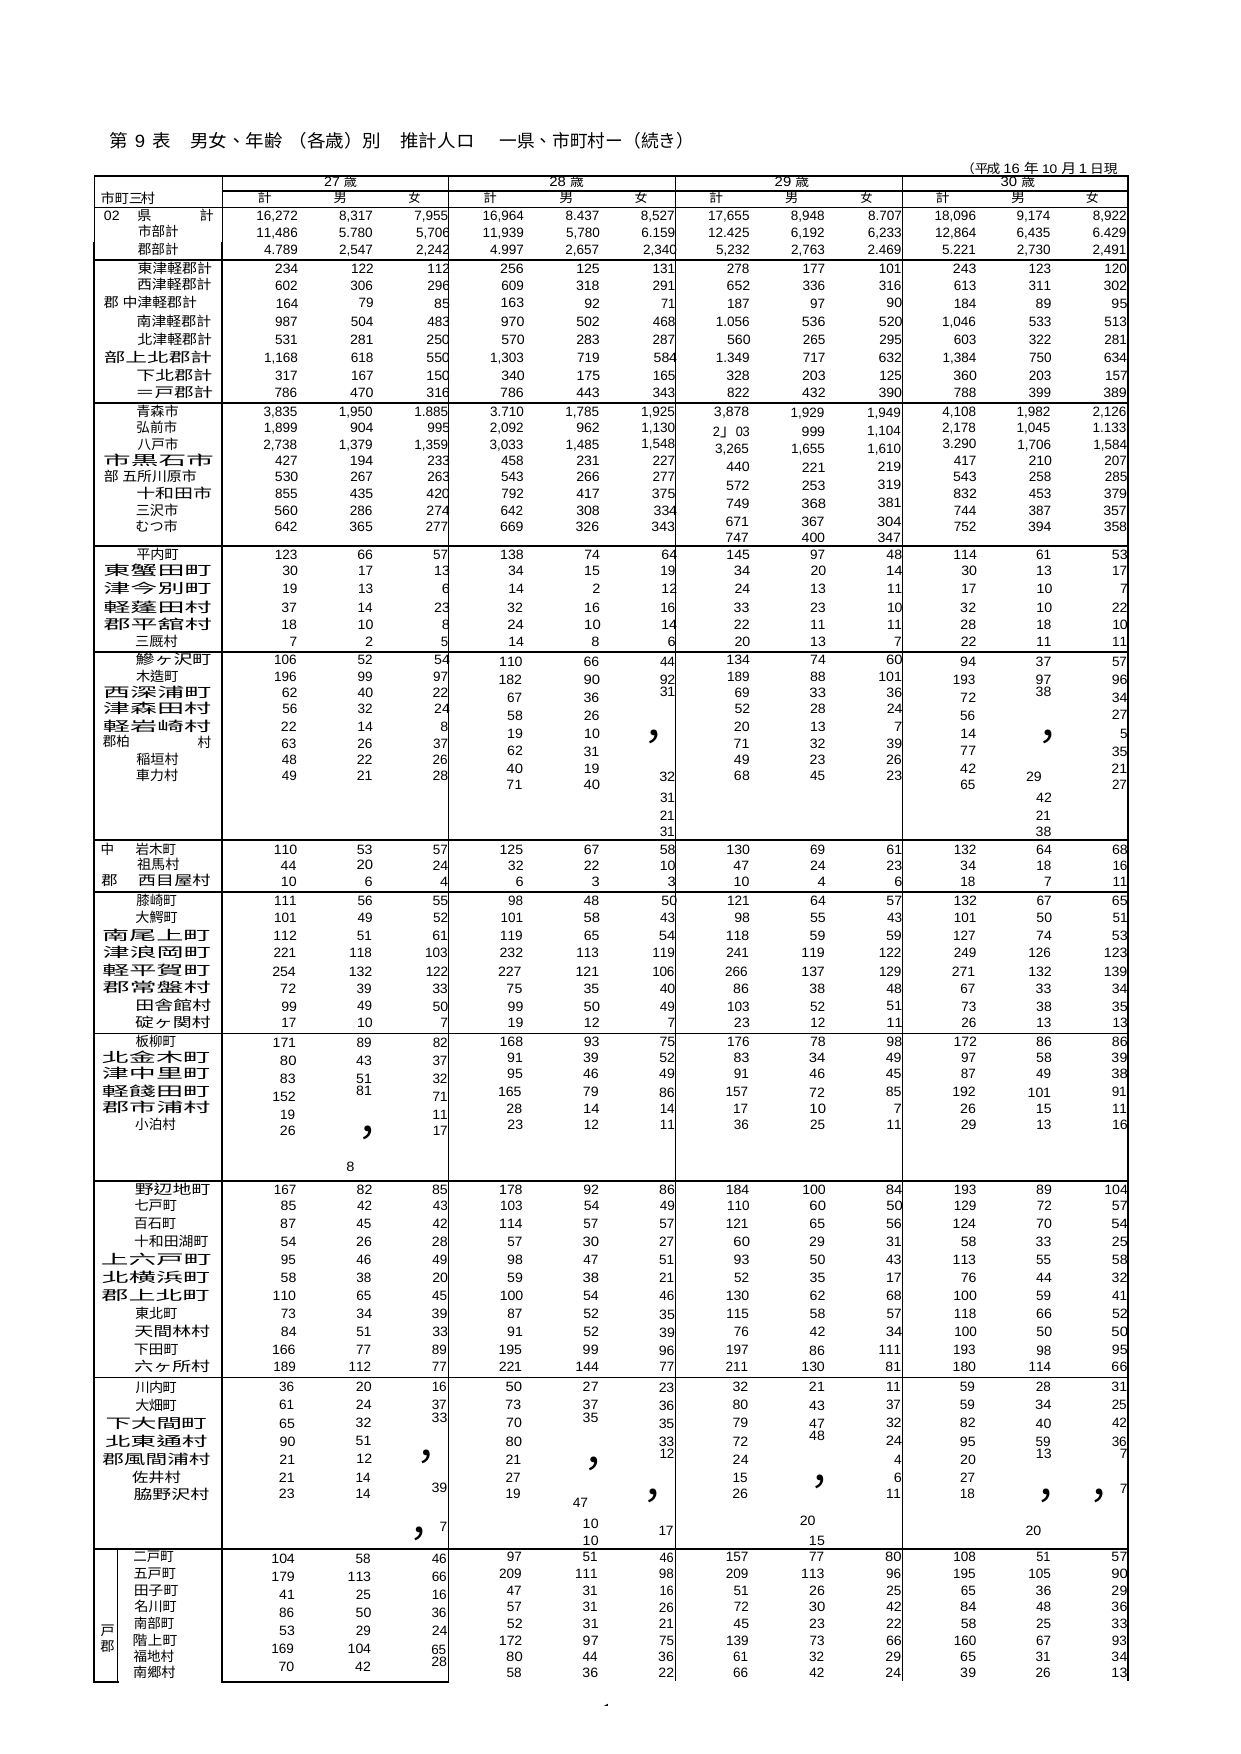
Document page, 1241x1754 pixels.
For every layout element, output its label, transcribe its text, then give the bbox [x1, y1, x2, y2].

table_cell 177 [767, 261, 843, 277]
table_cell 45 [390, 1287, 448, 1306]
table_cell 59 [449, 1270, 541, 1287]
table_cell 120 [1069, 261, 1127, 277]
table_cell 113 [767, 1565, 843, 1582]
table_cell 125 [541, 261, 617, 277]
table_cell 57 [617, 1216, 675, 1234]
table_cell 南津軽郡計 [95, 313, 221, 331]
table_cell 1,949 1,104 1,610 219 319 381 304 347 [843, 404, 902, 545]
table_cell 19 [223, 581, 315, 598]
table_cell 35 [617, 1306, 675, 1324]
table_cell 2,730 [994, 242, 1069, 259]
table_cell 317 [223, 367, 315, 385]
table_cell 戸郡 [95, 1550, 117, 1681]
table_cell 432 [767, 385, 843, 402]
table_cell 85 [390, 1182, 448, 1198]
table_cell 2,178 [903, 420, 994, 436]
table_cell 57 [390, 547, 448, 563]
table_cell 296 [390, 277, 448, 295]
table_cell 川内町大畑町 下大間町北東通村郡風間浦村佐井村 脇野沢村 [95, 1378, 221, 1548]
table_cell 29 [767, 1234, 843, 1252]
table_cell 11 37 32 24 4 6 11 [843, 1378, 902, 1548]
table_cell 358 [1069, 519, 1127, 545]
table_cell 157 [1069, 367, 1127, 385]
table_cell 22 [843, 1615, 902, 1632]
table_cell 74 [767, 653, 843, 668]
table_cell 35 [767, 1270, 843, 1287]
table_cell 24 4 [767, 858, 843, 891]
table_cell 295 [843, 331, 902, 349]
table_cell 51 [843, 998, 902, 1016]
table_cell 58 [994, 1050, 1069, 1066]
table_cell 天間林村 [95, 1324, 221, 1342]
table_cell 328 [676, 367, 767, 385]
table_cell 97 [449, 1550, 541, 1565]
table_cell 39 [390, 1306, 448, 1324]
table_cell 286 [315, 502, 390, 518]
table_cell 58 [903, 1615, 994, 1632]
table_cell 43 [843, 909, 902, 927]
table_cell 1,379 [315, 436, 390, 452]
table_cell 89 43 51 81 ，8 [315, 1034, 390, 1180]
table_cell 53 [1069, 547, 1127, 563]
table_cell 36 [676, 1117, 767, 1180]
table_cell 44 92 31 ，32 31 21 31 [617, 653, 675, 839]
table_cell 36 [541, 1665, 617, 1681]
table_cell 38 [541, 1270, 617, 1287]
table_cell 11 [843, 581, 902, 598]
table_cell 50 [390, 998, 448, 1016]
table_cell 11 [994, 634, 1069, 651]
table_cell 男 [315, 192, 390, 206]
table_cell 249 [903, 945, 994, 962]
table_cell 14 26 [315, 717, 390, 752]
table_cell 49 [617, 998, 675, 1016]
table_cell 32 24 [449, 598, 541, 634]
table_cell 33 [767, 685, 843, 701]
table_cell 福地村 [118, 1648, 221, 1665]
table_cell 86 [767, 1342, 843, 1360]
table_cell 77 [390, 1360, 448, 1376]
table_cell 8 [541, 634, 617, 651]
table_cell 68 [676, 768, 767, 839]
table_cell 417 [903, 453, 994, 469]
table_cell 16,964 [449, 208, 541, 224]
table_cell 105 [994, 1565, 1069, 1582]
table_cell 軽餞田町 郡市浦村 [95, 1082, 221, 1117]
table_cell 36 [1069, 1599, 1127, 1615]
table_cell 1,706 [994, 436, 1069, 452]
table_cell 203 [767, 367, 843, 385]
table_cell 3,835 [223, 404, 315, 420]
table_cell 16 [1069, 1117, 1127, 1180]
table_cell 39 [903, 1665, 994, 1681]
table_cell 40 [315, 685, 390, 701]
table_cell 74 [994, 928, 1069, 945]
table_cell 4,108 [903, 404, 994, 420]
table_cell 上六戸町 [95, 1252, 221, 1270]
table_cell 45 [843, 1066, 902, 1082]
table_cell 56 [843, 1216, 902, 1234]
table_cell 175 [541, 367, 617, 385]
table_cell 69 [767, 841, 843, 858]
table_cell 316 [843, 277, 902, 295]
table_cell 118 [903, 1306, 994, 1324]
table_cell 58 [449, 1665, 541, 1681]
table_cell 32 [767, 1648, 843, 1665]
table_cell 417 [541, 485, 617, 502]
table_cell 38 [1069, 1066, 1127, 1082]
table_cell 123 [1069, 945, 1127, 962]
table_cell 80 [843, 1550, 902, 1565]
table_cell 66 [843, 1632, 902, 1648]
table_cell 129 [903, 1198, 994, 1216]
table_cell 中 岩木町 [95, 841, 221, 858]
table_cell 172 [449, 1632, 541, 1648]
table_cell 101 [903, 909, 994, 927]
table_cell 小泊村 [95, 1117, 221, 1180]
table_cell 57 [541, 1216, 617, 1234]
table_cell 52 [617, 1050, 675, 1066]
table_cell 65 [315, 1287, 390, 1306]
table_cell 277 [617, 469, 675, 485]
table_cell 1,899 [223, 420, 315, 436]
table_cell 124 [903, 1216, 994, 1234]
table_cell 31 [541, 1582, 617, 1599]
table_cell 203 [994, 367, 1069, 385]
table_cell 6 [617, 634, 675, 651]
table_cell 30 [541, 1234, 617, 1252]
table_cell 274 [390, 502, 448, 518]
table_cell 7 39 [843, 717, 902, 752]
table_cell 80 [449, 1648, 541, 1665]
table_cell 南郷村 [118, 1665, 221, 1681]
table_cell 194 [315, 453, 390, 469]
table_cell 167 [223, 1182, 315, 1198]
table_cell 津森田村 [95, 701, 221, 717]
table_cell 57 [843, 1306, 902, 1324]
table_cell 85 7 [843, 1082, 902, 1117]
table_cell 86 14 [617, 1082, 675, 1117]
table_cell 16,272 [223, 208, 315, 224]
table_cell 34 [315, 1306, 390, 1324]
table_cell 110 [223, 841, 315, 858]
table_cell 443 [541, 385, 617, 402]
table_cell 227 75 [449, 962, 541, 998]
table_cell 95 [1069, 295, 1127, 313]
table_cell 7,955 [390, 208, 448, 224]
table_cell 340 [449, 367, 541, 385]
table_cell 二戸町 [118, 1550, 221, 1565]
table_cell 59 59 82 95 20 27 18 [903, 1378, 994, 1548]
table_cell 30 [903, 563, 994, 581]
table_cell 軽蓬田村郡平舘村 [95, 598, 221, 634]
table_cell ＝戸郡計 [95, 385, 221, 402]
table_cell 390 [843, 385, 902, 402]
table_cell 58 [223, 1270, 315, 1287]
table_cell 女 [1069, 192, 1127, 206]
table_cell 60 [843, 653, 902, 668]
table_cell 254 72 [223, 962, 315, 998]
table_cell 76 [903, 1270, 994, 1287]
table_cell 609 [449, 277, 541, 295]
table_cell 49 [843, 1050, 902, 1066]
table_cell 57 [1069, 1198, 1127, 1216]
table_cell 962 [541, 420, 617, 436]
table_cell 132 33 [994, 962, 1069, 998]
table_cell 543 [449, 469, 541, 485]
table_cell 女 [390, 192, 448, 206]
table_header 28 歳 [449, 177, 675, 190]
table_cell 44 [541, 1648, 617, 1665]
table_cell 17 [1069, 563, 1127, 581]
table_cell 52 [390, 909, 448, 927]
table_cell 51 [315, 1324, 390, 1342]
table_cell 106 40 [617, 962, 675, 998]
table_cell 50 [843, 1198, 902, 1216]
table_cell 七戸町 [95, 1198, 221, 1216]
table_cell 104 [1069, 1182, 1127, 1198]
table_cell 53 [1069, 928, 1127, 945]
table_cell 52 [449, 1615, 541, 1632]
table_cell 14 [449, 581, 541, 598]
table_cell 334 [617, 502, 675, 518]
table_cell 郡部計 [95, 242, 221, 259]
table_cell 165 28 [449, 1082, 541, 1117]
table_cell 642 [223, 519, 315, 545]
table_cell 47 10 [676, 858, 767, 891]
table_cell 93 [1069, 1632, 1127, 1648]
table_cell 59 [843, 928, 902, 945]
table_cell 大鰐町 [95, 909, 221, 927]
table_cell 50 [617, 893, 675, 909]
table_cell 28 [390, 768, 448, 839]
table_cell 584 [617, 349, 675, 367]
table_cell 23 36 35 33 12 ，17 [617, 1378, 675, 1548]
table_cell 995 [390, 420, 448, 436]
table_cell 111 [223, 893, 315, 909]
table_cell 7 [843, 634, 902, 651]
table_cell 16 37 33 ，39 ，7 [390, 1378, 448, 1548]
table_cell 56 [223, 701, 315, 717]
table_cell 150 [390, 367, 448, 385]
table_cell 02 県 計 [95, 208, 222, 224]
table_cell 木造町 [95, 668, 221, 685]
table_cell 8 37 [390, 717, 448, 752]
table_cell 211 [676, 1360, 767, 1376]
table_cell 44 10 [223, 858, 315, 891]
table_cell 271 67 [903, 962, 994, 998]
table_cell 36 61 65 90 21 21 23 [223, 1378, 315, 1548]
table_header 27 歳 [223, 177, 448, 190]
table_cell 15 [541, 563, 617, 581]
table_cell 101 [843, 261, 902, 277]
table_cell 58 113 25 50 29 104 42 39 10 [315, 1550, 390, 1681]
table_cell 49 [676, 752, 767, 768]
table_cell 52 [767, 998, 843, 1016]
table_cell 316 [390, 385, 448, 402]
table_cell 311 [994, 277, 1069, 295]
table_cell 下田町 [95, 1342, 221, 1360]
table_cell 27 [617, 1234, 675, 1252]
table_cell 970 [449, 313, 541, 331]
table_cell 11 [1069, 634, 1127, 651]
table_cell 49 [315, 909, 390, 927]
table_cell 73 [223, 1306, 315, 1324]
table_cell 32 6 [449, 858, 541, 891]
table_cell 1,130 [617, 420, 675, 436]
table_cell 45 [315, 1216, 390, 1234]
table_cell 96 [843, 1565, 902, 1582]
table_cell 92 [541, 1182, 617, 1198]
table_cell 51 [315, 928, 390, 945]
table_cell 263 [390, 469, 448, 485]
table_cell 21 [617, 1615, 675, 1632]
table_cell 560 [223, 502, 315, 518]
table_cell 75 [617, 1034, 675, 1050]
table_cell 6,192 [767, 224, 843, 242]
table_cell 987 [223, 313, 315, 331]
table_cell 468 [617, 313, 675, 331]
table_cell 111 [541, 1565, 617, 1582]
table_cell 12.425 [676, 224, 767, 242]
table_cell 7 [223, 634, 315, 651]
table_cell 103 [390, 945, 448, 962]
table_cell 17 [223, 1016, 315, 1032]
table_cell 389 [1069, 385, 1127, 402]
table_cell 164 [223, 295, 315, 313]
table_cell 5.221 [903, 242, 994, 259]
table_cell 138 [449, 547, 541, 563]
table_cell 54 [541, 1287, 617, 1306]
table_cell 97 [541, 1632, 617, 1648]
table_cell 津浪岡町 [95, 945, 221, 962]
table_cell 106 [223, 653, 315, 668]
table_cell 43 [843, 1252, 902, 1270]
table_cell 24 [676, 581, 767, 598]
table_cell 1,548 [617, 436, 675, 452]
table_cell 49 [223, 768, 315, 839]
table_cell 95 [449, 1066, 541, 1082]
table_cell 35 [1069, 998, 1127, 1016]
table_cell 49 [390, 1252, 448, 1270]
table_header 30 歳 [903, 177, 1127, 190]
table_cell 39 [541, 1050, 617, 1066]
table_cell 57 [449, 1234, 541, 1252]
table_cell 1.056 [676, 313, 767, 331]
table_cell 121 [676, 1216, 767, 1234]
table_cell 82 37 32 71 11 17 [390, 1034, 448, 1180]
table_cell 22 10 [1069, 598, 1127, 634]
table_cell 北津軽郡計 [95, 331, 221, 349]
table_cell 1,384 [903, 349, 994, 367]
table_cell 256 [449, 261, 541, 277]
table_cell 67 [541, 841, 617, 858]
table_cell 54 [541, 1198, 617, 1216]
table_cell 786 [223, 385, 315, 402]
table_cell 89 [390, 1342, 448, 1360]
table_cell 1.885 [390, 404, 448, 420]
table_cell 野辺地町 [95, 1182, 221, 1198]
table_cell 12 [541, 1117, 617, 1180]
table_cell 822 [676, 385, 767, 402]
table_cell 17,655 [676, 208, 767, 224]
table_cell 855 [223, 485, 315, 502]
table_cell 六ヶ所村 [95, 1360, 221, 1376]
table_cell 31 [843, 1234, 902, 1252]
table_cell 111 [843, 1342, 902, 1360]
table_cell 187 [676, 295, 767, 313]
table_cell 58 [1069, 1252, 1127, 1270]
table_cell 34 [843, 1324, 902, 1342]
table_cell 27 37 35 ，47 10 10 [541, 1378, 617, 1548]
table_cell 2,126 [1069, 404, 1127, 420]
table_cell 39 [1069, 1050, 1127, 1066]
table_cell 58 [541, 909, 617, 927]
table_cell 61 [676, 1648, 767, 1665]
table_cell 47 [541, 1252, 617, 1270]
table_cell 533 [994, 313, 1069, 331]
table_cell 86 [617, 1182, 675, 1198]
table_cell 502 [541, 313, 617, 331]
table_cell 57 96 34 27 5 35 21 27 [1069, 653, 1127, 839]
table_cell 130 [676, 1287, 767, 1306]
table_cell 71 [617, 295, 675, 313]
table_cell 65 [767, 1216, 843, 1234]
table_cell 20 6 [315, 858, 390, 891]
table_cell 29 [843, 1648, 902, 1665]
table_cell 計 [903, 192, 994, 206]
table_cell 618 [315, 349, 390, 367]
table_cell 550 [390, 349, 448, 367]
table_cell 板柳町 [95, 1034, 221, 1050]
table_cell 193 [903, 1182, 994, 1198]
table_cell 1,485 [541, 436, 617, 452]
table_cell 101 [223, 909, 315, 927]
table_cell 99 [223, 998, 315, 1016]
table_cell 122 33 [390, 962, 448, 998]
table_cell 98 [449, 1252, 541, 1270]
table_cell 100 [903, 1324, 994, 1342]
table_cell 市黒石市 [95, 453, 221, 469]
table_cell 513 [1069, 313, 1127, 331]
table_cell 祖馬村 郡 西目屋村 [95, 858, 221, 891]
table_cell 97 [390, 668, 448, 685]
table_cell 42 [315, 1198, 390, 1216]
table_cell 25 [1069, 1234, 1127, 1252]
table_cell 543 [903, 469, 994, 485]
table_cell 306 [315, 277, 390, 295]
table_cell 青森市 [95, 404, 221, 420]
table_cell 100 [767, 1182, 843, 1198]
table_cell 三沢市 [95, 502, 221, 518]
table_cell 9,174 [994, 208, 1069, 224]
table_cell 67 [994, 1632, 1069, 1648]
table_cell 165 [617, 367, 675, 385]
table_cell 4.997 [449, 242, 541, 259]
table_cell 38 [994, 998, 1069, 1016]
table_cell 28 [390, 1234, 448, 1252]
table_cell 267 [315, 469, 390, 485]
table_cell 129 48 [843, 962, 902, 998]
table_cell 100 [449, 1287, 541, 1306]
table_cell 1,925 [617, 404, 675, 420]
table_cell 285 [1069, 469, 1127, 485]
table_cell 89 [994, 295, 1069, 313]
table_cell 膝崎町 [95, 893, 221, 909]
table_cell 8,948 [767, 208, 843, 224]
table_cell 55 [994, 1252, 1069, 1270]
table_cell 64 [767, 893, 843, 909]
table_cell 34 [449, 563, 541, 581]
table_cell 2,763 [767, 242, 843, 259]
table_cell 10 [315, 1016, 390, 1032]
table_cell 98 [843, 1034, 902, 1050]
table_cell 118 [315, 945, 390, 962]
table_cell 112 [315, 1360, 390, 1376]
table_cell 91 11 [1069, 1082, 1127, 1117]
table_cell 24 [843, 701, 902, 717]
table_cell 東蟹田町 [95, 563, 221, 581]
table_cell 139 [676, 1632, 767, 1648]
table_cell 100 [903, 1287, 994, 1306]
table_cell 365 [315, 519, 390, 545]
table_cell 750 [994, 349, 1069, 367]
table_cell 23 [767, 1615, 843, 1632]
table_cell 50 [767, 1252, 843, 1270]
table_cell 86 [1069, 1034, 1127, 1050]
table_cell 75 [617, 1632, 675, 1648]
table_cell 97 [767, 295, 843, 313]
table_cell 2 [541, 581, 617, 598]
table_cell 1,584 [1069, 436, 1127, 452]
table_cell 20 [767, 563, 843, 581]
table_cell 1,359 [390, 436, 448, 452]
table_cell 193 [903, 1342, 994, 1360]
table_cell 6,435 [994, 224, 1069, 242]
table_cell 65 [903, 1582, 994, 1599]
table_cell 23 11 [767, 598, 843, 634]
table_cell 167 [315, 367, 390, 385]
table_cell 171 80 83 152 19 26 [223, 1034, 315, 1180]
table_cell 81 [843, 1360, 902, 1376]
table_cell 121 [676, 893, 767, 909]
table_cell 58 [767, 1306, 843, 1324]
table_cell 530 [223, 469, 315, 485]
table_cell 下北郡計 [95, 367, 221, 385]
table_cell 322 [994, 331, 1069, 349]
table_cell 110 [223, 1287, 315, 1306]
table_cell 258 [994, 469, 1069, 485]
table_cell 8.437 [541, 208, 617, 224]
table_cell 46 [767, 1066, 843, 1082]
table_cell 38 [315, 1270, 390, 1287]
table_cell 157 17 [676, 1082, 767, 1117]
table_cell 20 [676, 634, 767, 651]
table_cell 197 [676, 1342, 767, 1360]
table_cell 24 [843, 1665, 902, 1681]
table_cell 6.159 [617, 224, 675, 242]
table_cell 41 [1069, 1287, 1127, 1306]
table_cell 26 [994, 1665, 1069, 1681]
table_cell 832 [903, 485, 994, 502]
table_header 29 歳 [676, 177, 902, 190]
table_cell 90 [1069, 1565, 1127, 1582]
table_cell 61 [994, 547, 1069, 563]
table_cell 14 [843, 563, 902, 581]
table_cell 122 [315, 261, 390, 277]
table_cell 4.789 [223, 242, 315, 259]
table_cell 470 [315, 385, 390, 402]
table_cell 23 [843, 768, 902, 839]
table_cell 95 [1069, 1342, 1127, 1360]
table_cell 172 [903, 1034, 994, 1050]
table_cell 379 [1069, 485, 1127, 502]
table_cell 43 [617, 909, 675, 927]
table_cell 12 [617, 581, 675, 598]
table_cell 196 [223, 668, 315, 685]
table_cell 50 [1069, 1324, 1127, 1342]
table_cell 34 [767, 1050, 843, 1066]
table_cell 59 [767, 928, 843, 945]
table_cell 1,045 [994, 420, 1069, 436]
table_cell 1,785 [541, 404, 617, 420]
table_cell 189 [223, 1360, 315, 1376]
table_cell 744 [903, 502, 994, 518]
table_cell 209 [676, 1565, 767, 1582]
table_cell 94 193 72 56 14 77 42 65 [903, 653, 994, 839]
table_cell 23 [449, 1117, 541, 1180]
table_cell 46 [617, 1550, 675, 1565]
table_cell 195 [449, 1342, 541, 1360]
table_cell 277 [390, 519, 448, 545]
table_cell 86 [994, 1034, 1069, 1050]
table_cell 207 [1069, 453, 1127, 469]
table_cell 87 [903, 1066, 994, 1082]
table_cell 93 [676, 1252, 767, 1270]
table_cell 1,929 999 1,655 221 253 368 367 400 [767, 404, 843, 545]
table_cell 114 [449, 1216, 541, 1234]
table_cell 8,527 [617, 208, 675, 224]
table_cell 602 [223, 277, 315, 295]
table_cell 483 [390, 313, 448, 331]
table_cell 5 [390, 634, 448, 651]
table_cell 21 43 47 48 ，20 15 [767, 1378, 843, 1548]
table_cell 5,780 [541, 224, 617, 242]
table_cell 115 [676, 1306, 767, 1324]
table_cell 570 [449, 331, 541, 349]
table_cell 6.429 [1069, 224, 1127, 242]
table_cell 19 [617, 563, 675, 581]
table_cell 65 [1069, 893, 1127, 909]
table_cell 394 [994, 519, 1069, 545]
table_cell 233 [390, 453, 448, 469]
table_cell 66 [1069, 1360, 1127, 1376]
table_cell 13 [994, 1016, 1069, 1032]
table_cell 平内町 [95, 547, 221, 563]
table_cell 520 [843, 313, 902, 331]
table_cell 84 [843, 1182, 902, 1198]
table_cell 33 [390, 1324, 448, 1342]
table_cell 613 [903, 277, 994, 295]
table_cell 435 [315, 485, 390, 502]
table_cell 十和田市 [95, 485, 221, 502]
table_cell 719 [541, 349, 617, 367]
table_cell 54 [223, 1234, 315, 1252]
table_cell 98 [617, 1565, 675, 1582]
table_cell 女 [617, 192, 675, 206]
table_cell 82 [315, 1182, 390, 1198]
table_cell 603 [903, 331, 994, 349]
table_cell 田舎館村 [95, 998, 221, 1016]
table_cell 31 [994, 1648, 1069, 1665]
table_cell 5,232 [676, 242, 767, 259]
table_cell 13 [315, 581, 390, 598]
table_cell 132 39 [315, 962, 390, 998]
table_cell 134 [676, 653, 767, 668]
table_cell 30 [223, 563, 315, 581]
table_cell 669 [449, 519, 541, 545]
table_cell 66 90 36 26 10 31 19 40 [541, 653, 617, 839]
table_cell 560 [676, 331, 767, 349]
table_cell 51 [1069, 909, 1127, 927]
table_cell 5,706 [390, 224, 448, 242]
table_cell 12,864 [903, 224, 994, 242]
table_cell 52 [541, 1324, 617, 1342]
table_cell 113 [541, 945, 617, 962]
table_cell 6 [390, 581, 448, 598]
table_cell 13 [1069, 1016, 1127, 1032]
table_cell 99 [541, 1342, 617, 1360]
table_cell 99 [315, 668, 390, 685]
table_cell 84 [903, 1599, 994, 1615]
table_cell 29 [1069, 1582, 1127, 1599]
table_cell 76 [676, 1324, 767, 1342]
table_cell 32 [1069, 1270, 1127, 1287]
table_cell 14 [449, 634, 541, 651]
table_cell 24 4 [390, 858, 448, 891]
table_cell 113 [903, 1252, 994, 1270]
table_cell 166 [223, 1342, 315, 1360]
table_cell 157 [676, 1550, 767, 1565]
table_cell 85 [223, 1198, 315, 1216]
table_cell 652 [676, 277, 767, 295]
table_cell 西津軽郡計 [95, 277, 221, 295]
table_cell 127 [903, 928, 994, 945]
table_cell 2,092 [449, 420, 541, 436]
table_cell 61 [843, 841, 902, 858]
table_cell 92 [541, 295, 617, 313]
table_cell 13 [767, 581, 843, 598]
table_cell 11 [843, 1117, 902, 1180]
table_cell 132 [903, 893, 994, 909]
table_cell 634 [1069, 349, 1127, 367]
table_cell 49 [315, 998, 390, 1016]
table_cell 118 [676, 928, 767, 945]
table_cell 632 [843, 349, 902, 367]
table_cell 3,033 [449, 436, 541, 452]
table_cell 97 [903, 1050, 994, 1066]
table_cell 74 [541, 547, 617, 563]
table_cell 32 80 79 72 24 15 26 [676, 1378, 767, 1548]
table_cell 265 [767, 331, 843, 349]
table_cell 43 [390, 1198, 448, 1216]
table_cell 453 [994, 485, 1069, 502]
table_cell 36 [994, 1582, 1069, 1599]
table_cell 717 [767, 349, 843, 367]
table_cell 16 [617, 1582, 675, 1599]
table_cell 59 [994, 1287, 1069, 1306]
table_cell 郡上北町 [95, 1287, 221, 1306]
table_cell 2 [315, 634, 390, 651]
table_cell 2,491 [1069, 242, 1127, 259]
table_cell 1,046 [903, 313, 994, 331]
table_cell 市部計 [95, 224, 222, 242]
table_cell 28 [767, 701, 843, 717]
table_cell 25 [994, 1615, 1069, 1632]
table_cell 51 [617, 1252, 675, 1270]
table_cell 343 [617, 385, 675, 402]
table_cell 70 [994, 1216, 1069, 1234]
table_cell 66 [315, 547, 390, 563]
table_cell 57 [390, 841, 448, 858]
table_cell 180 [903, 1360, 994, 1376]
table_cell 20 24 32 51 12 14 14 [315, 1378, 390, 1548]
table_cell 189 [676, 668, 767, 685]
table_cell 郡 中津軽郡計 [95, 295, 221, 313]
table_cell 178 [449, 1182, 541, 1198]
table_cell 360 [903, 367, 994, 385]
table_cell 6,233 [843, 224, 902, 242]
table_cell 52 [315, 653, 390, 668]
table_cell 283 [541, 331, 617, 349]
table_cell 1,303 [449, 349, 541, 367]
table_cell 34 18 [903, 858, 994, 891]
table_cell 10 18 [994, 598, 1069, 634]
table_cell 32 [315, 701, 390, 717]
table_cell 23 [767, 752, 843, 768]
table_cell 266 86 [676, 962, 767, 998]
table_cell 26 [843, 752, 902, 768]
table_cell 91 [676, 1066, 767, 1082]
table_cell 399 [994, 385, 1069, 402]
table_cell 50 73 70 80 21 27 19 [449, 1378, 541, 1548]
table_cell 66 [994, 1306, 1069, 1324]
table_cell 碇ヶ関村 [95, 1016, 221, 1032]
table_cell 16 11 [1069, 858, 1127, 891]
table_cell 24 [390, 701, 448, 717]
table_cell 2,340 [617, 242, 675, 259]
table_cell 101 [449, 909, 541, 927]
table_cell 122 [843, 945, 902, 962]
table_cell 1,982 [994, 404, 1069, 420]
table_cell 三厩村 [95, 634, 221, 651]
table_cell 20 [390, 1270, 448, 1287]
table_cell 62 [223, 685, 315, 701]
table_cell 64 [617, 547, 675, 563]
table_cell 904 [315, 420, 390, 436]
table_cell 786 [449, 385, 541, 402]
table_cell 83 [676, 1050, 767, 1066]
table_cell 130 [676, 841, 767, 858]
table_cell 103 [449, 1198, 541, 1216]
table_cell 176 [676, 1034, 767, 1050]
table_cell 名川町 [118, 1599, 221, 1615]
table_cell 788 [903, 385, 994, 402]
table_cell 23 6 [843, 858, 902, 891]
table_cell 10 [994, 581, 1069, 598]
table_cell 南尾上町 [95, 928, 221, 945]
table_cell 42 [390, 1216, 448, 1234]
table_cell 22 3 [541, 858, 617, 891]
table_cell 23 8 [390, 598, 448, 634]
table_cell 津今別町 [95, 581, 221, 598]
table_cell 87 [223, 1216, 315, 1234]
table_cell 津中里町 [95, 1066, 221, 1082]
table_cell 93 [541, 1034, 617, 1050]
table_cell 西深浦町 [95, 685, 221, 701]
table_cell 弘前市 [95, 420, 221, 436]
table_cell 30 [767, 1599, 843, 1615]
table_cell 234 [223, 261, 315, 277]
table_cell 139 34 [1069, 962, 1127, 998]
table_cell 29 [903, 1117, 994, 1180]
table_cell 49 [994, 1066, 1069, 1082]
table_cell 12 [767, 1016, 843, 1032]
table_cell 57 [1069, 1550, 1127, 1565]
table_cell 192 26 [903, 1082, 994, 1117]
table_cell 17 [903, 581, 994, 598]
table_cell 45 [676, 1615, 767, 1632]
table_cell 26 [903, 1016, 994, 1032]
table_cell 752 [903, 519, 994, 545]
table_cell 46 [617, 1287, 675, 1306]
table_cell 281 [315, 331, 390, 349]
table_cell 69 [676, 685, 767, 701]
table_cell 72 [676, 1599, 767, 1615]
table_cell 13 32 [767, 717, 843, 752]
table_cell 28 34 40 59 13 ，20 [994, 1378, 1069, 1548]
table_cell 536 [767, 313, 843, 331]
table_cell 110 [676, 1198, 767, 1216]
table_cell 48 [994, 1599, 1069, 1615]
table_cell 48 [541, 893, 617, 909]
table_cell 26 [767, 1582, 843, 1599]
table_cell 52 [541, 1306, 617, 1324]
table_cell 281 [1069, 331, 1127, 349]
table_cell 2,657 [541, 242, 617, 259]
table_cell 54 [390, 653, 448, 668]
table_cell 22 [903, 634, 994, 651]
table_cell 軽岩崎村 郡柏 村 [95, 717, 221, 752]
table_cell 21 [617, 1270, 675, 1287]
table_cell 8.707 [843, 208, 902, 224]
table_cell 12 [541, 1016, 617, 1032]
table_cell 66 [676, 1665, 767, 1681]
table_cell 72 10 [767, 1082, 843, 1117]
table_cell 25 [843, 1582, 902, 1599]
table_cell 百石町 [95, 1216, 221, 1234]
table_cell 326 [541, 519, 617, 545]
table_cell 東北町 [95, 1306, 221, 1324]
table_cell 10 11 [843, 598, 902, 634]
table_cell 37 18 [223, 598, 315, 634]
table_header 市町三村 [95, 177, 222, 206]
table_cell 51 [541, 1550, 617, 1565]
table_cell 49 [617, 1066, 675, 1082]
table_cell 48 [223, 752, 315, 768]
table_cell 52 [676, 1270, 767, 1287]
table_cell 336 [767, 277, 843, 295]
table_cell 8,922 [1069, 208, 1127, 224]
table_cell 計 [449, 192, 541, 206]
table_cell 112 [223, 928, 315, 945]
table_cell 46 [315, 1252, 390, 1270]
table_cell 21 [315, 768, 390, 839]
table_cell 42 [767, 1324, 843, 1342]
table_cell 42 [843, 1599, 902, 1615]
table_cell 東津軽郡計 [95, 261, 221, 277]
table_cell 南部町 [118, 1615, 221, 1632]
table_cell 60 [676, 1234, 767, 1252]
table_cell 北金木町 [95, 1050, 221, 1066]
table_cell 96 [617, 1342, 675, 1360]
table_cell 210 [994, 453, 1069, 469]
table_cell 642 [449, 502, 541, 518]
table_cell 308 [541, 502, 617, 518]
table_cell 50 [994, 1324, 1069, 1342]
table_cell 26 [315, 1234, 390, 1252]
table_cell 55 [767, 909, 843, 927]
table_cell 48 [843, 547, 902, 563]
table_cell 2,547 [315, 242, 390, 259]
table_cell 73 [767, 1632, 843, 1648]
table_cell 50 [994, 909, 1069, 927]
table_cell 10 3 [617, 858, 675, 891]
table_cell 130 [767, 1360, 843, 1376]
table_cell 36 [617, 1648, 675, 1665]
table_cell 45 [767, 768, 843, 839]
table_cell 54 [617, 928, 675, 945]
table_cell 250 [390, 331, 448, 349]
table_cell 5.780 [315, 224, 390, 242]
table_cell 1.349 [676, 349, 767, 367]
table_cell 68 [1069, 841, 1127, 858]
table_cell 168 [449, 1034, 541, 1050]
table_cell 16 14 [617, 598, 675, 634]
table_cell 46 66 16 36 24 65 28 ，26 [390, 1550, 448, 1681]
table_cell 241 [676, 945, 767, 962]
table_cell 34 [676, 563, 767, 581]
table_cell 131 [617, 261, 675, 277]
table_cell 44 [994, 1270, 1069, 1287]
table_cell 50 [541, 998, 617, 1016]
table_cell 73 [903, 998, 994, 1016]
table_cell 計 [223, 192, 315, 206]
table_cell 3,878 2」03 3,265 440 572 749 671 747 [676, 404, 767, 545]
table_cell 22 [390, 685, 448, 701]
table_cell 232 [449, 945, 541, 962]
table_cell 60 [767, 1198, 843, 1216]
table_cell 23 [676, 1016, 767, 1032]
table_cell 114 [994, 1360, 1069, 1376]
table_cell 110 182 67 58 19 62 40 71 [449, 653, 541, 839]
table_cell 33 [994, 1234, 1069, 1252]
table_cell 計 [676, 192, 767, 206]
table_cell 1.133 [1069, 420, 1127, 436]
table_cell 123 [223, 547, 315, 563]
table_cell 55 [390, 893, 448, 909]
table_cell 68 [843, 1287, 902, 1306]
table_cell 77 [767, 1550, 843, 1565]
table_cell 119 [617, 945, 675, 962]
table_cell 357 [1069, 502, 1127, 518]
table_cell 89 [994, 1182, 1069, 1198]
table_cell 125 [449, 841, 541, 858]
table_cell 195 [903, 1565, 994, 1582]
table_cell 11,939 [449, 224, 541, 242]
table_cell 13 [390, 563, 448, 581]
table_cell 20 71 [676, 717, 767, 752]
table_cell 1,950 [315, 404, 390, 420]
table_cell 112 [390, 261, 448, 277]
table_cell 13 [1069, 1665, 1127, 1681]
table_cell 田子町 [118, 1582, 221, 1599]
table_cell 108 [903, 1550, 994, 1565]
table_cell 99 [449, 998, 541, 1016]
table_cell 17 [843, 1270, 902, 1287]
table_cell 13 [994, 563, 1069, 581]
table_cell 287 [617, 331, 675, 349]
table_cell 31 25 42 36 7 ，7 [1069, 1378, 1127, 1548]
table_cell 126 [994, 945, 1069, 962]
table_cell 302 [1069, 277, 1127, 295]
table_cell 31 [541, 1615, 617, 1632]
table_cell 504 [315, 313, 390, 331]
table_cell 145 [676, 547, 767, 563]
table_cell 72 [994, 1198, 1069, 1216]
table_cell 部 五所川原市 [95, 469, 221, 485]
table_cell 91 [449, 1050, 541, 1066]
table_cell 56 [315, 893, 390, 909]
table_cell 女 [843, 192, 902, 206]
table_cell 7 [617, 1016, 675, 1032]
table_cell 39 [617, 1324, 675, 1342]
table_cell 85 [390, 295, 448, 313]
table_cell 67 [994, 893, 1069, 909]
table_cell 17 [315, 563, 390, 581]
table_cell 階上町 [118, 1632, 221, 1648]
table_cell 221 [449, 1360, 541, 1376]
table_cell 53 [315, 841, 390, 858]
table_cell 51 [676, 1582, 767, 1599]
table_cell 8,317 [315, 208, 390, 224]
table_cell 2,738 [223, 436, 315, 452]
table_cell 243 [903, 261, 994, 277]
table_cell 77 [315, 1342, 390, 1360]
table_cell 61 [390, 928, 448, 945]
table_cell 25 [767, 1117, 843, 1180]
table_cell 184 [676, 1182, 767, 1198]
table_cell 160 [903, 1632, 994, 1648]
table_cell 7 [1069, 581, 1127, 598]
table_cell 343 [617, 519, 675, 545]
table_cell 7 [390, 1016, 448, 1032]
table_cell 792 [449, 485, 541, 502]
table_cell 37 97 38 ，29 42 21 38 [994, 653, 1069, 839]
table_cell 132 [903, 841, 994, 858]
table_cell 123 [994, 261, 1069, 277]
table_cell 52 [1069, 1306, 1127, 1324]
table_cell 車力村 [95, 768, 221, 839]
table_cell 男 [767, 192, 843, 206]
table_cell 458 [449, 453, 541, 469]
table_cell 98 [994, 1342, 1069, 1360]
table_cell 1,168 [223, 349, 315, 367]
table_cell 266 [541, 469, 617, 485]
table_cell 14 10 [315, 598, 390, 634]
table_cell 58 [903, 1234, 994, 1252]
table_cell 11 [843, 1016, 902, 1032]
table_cell 33 22 [676, 598, 767, 634]
table_cell 男 [541, 192, 617, 206]
table_cell 36 [843, 685, 902, 701]
table_cell 163 [449, 295, 541, 313]
table_cell 101 15 [994, 1082, 1069, 1117]
table_cell 北横浜町 [95, 1270, 221, 1287]
table_cell 101 [843, 668, 902, 685]
table_cell 231 [541, 453, 617, 469]
table_cell 32 28 [903, 598, 994, 634]
table_cell 79 [315, 295, 390, 313]
table_cell 209 [449, 1565, 541, 1582]
table_cell 87 [449, 1306, 541, 1324]
table_cell 3.290 [903, 436, 994, 452]
table_cell 26 [617, 1599, 675, 1615]
table_cell 318 [541, 277, 617, 295]
table_cell 13 [994, 1117, 1069, 1180]
table_cell 13 [767, 634, 843, 651]
table_cell 3.710 [449, 404, 541, 420]
table_cell 64 [994, 841, 1069, 858]
table_cell 11 [617, 1117, 675, 1180]
table_cell 291 [617, 277, 675, 295]
table_cell 121 35 [541, 962, 617, 998]
table_cell むつ市 [95, 519, 221, 545]
table_cell 五戸町 [118, 1565, 221, 1582]
table_cell 42 [767, 1665, 843, 1681]
table_cell 11,486 [223, 224, 315, 242]
table_cell 387 [994, 502, 1069, 518]
table_cell 104 179 41 86 53 169 70 65 19 [223, 1550, 315, 1681]
table_cell 52 [676, 701, 767, 717]
table_cell 軽平賀町 郡常盤村 [95, 962, 221, 998]
table_cell 49 [617, 1198, 675, 1216]
table_cell 125 [843, 367, 902, 385]
table_cell 420 [390, 485, 448, 502]
table_cell 98 [676, 909, 767, 927]
table_cell 57 [449, 1599, 541, 1615]
table_cell 58 [617, 841, 675, 858]
table_cell 男 [994, 192, 1069, 206]
table_cell 103 [676, 998, 767, 1016]
table_cell 31 [541, 1599, 617, 1615]
table_cell 221 [223, 945, 315, 962]
table_cell 119 [449, 928, 541, 945]
table_cell 65 [541, 928, 617, 945]
table_cell 57 [843, 893, 902, 909]
table_cell 97 [767, 547, 843, 563]
table_cell 部上北郡計 [95, 349, 221, 367]
table_cell 2.469 [843, 242, 902, 259]
table_cell 375 [617, 485, 675, 502]
table_cell 22 63 [223, 717, 315, 752]
table_cell 531 [223, 331, 315, 349]
table_cell 33 [1069, 1615, 1127, 1632]
table_cell 78 [767, 1034, 843, 1050]
table_cell 144 [541, 1360, 617, 1376]
table_cell 18 7 [994, 858, 1069, 891]
table_cell 34 [1069, 1648, 1127, 1665]
table_cell 八戸市 [95, 436, 221, 452]
table_cell 54 [1069, 1216, 1127, 1234]
table_cell 184 [903, 295, 994, 313]
table_cell 19 [449, 1016, 541, 1032]
table_cell 77 [617, 1360, 675, 1376]
table_cell 46 [541, 1066, 617, 1082]
table_cell 98 [449, 893, 541, 909]
table_cell 278 [676, 261, 767, 277]
table_cell 88 [767, 668, 843, 685]
table_cell 22 [315, 752, 390, 768]
table_cell 26 [390, 752, 448, 768]
table_cell 62 [767, 1287, 843, 1306]
table_cell 51 [994, 1550, 1069, 1565]
table_cell 227 [617, 453, 675, 469]
table_cell 427 [223, 453, 315, 469]
table_cell 47 [449, 1582, 541, 1599]
table_cell 16 10 [541, 598, 617, 634]
table_cell 鰺ヶ沢町 [95, 653, 221, 668]
table_cell 十和田湖町 [95, 1234, 221, 1252]
table_cell 137 38 [767, 962, 843, 998]
table_cell 79 14 [541, 1082, 617, 1117]
table_cell 119 [767, 945, 843, 962]
table_cell 2,242 [390, 242, 448, 259]
table_cell 65 [903, 1648, 994, 1665]
table_cell 稲垣村 [95, 752, 221, 768]
table_cell 91 [449, 1324, 541, 1342]
table_cell 95 [223, 1252, 315, 1270]
table_cell 18,096 [903, 208, 994, 224]
table_cell 114 [903, 547, 994, 563]
table_cell 90 [843, 295, 902, 313]
table_cell 84 [223, 1324, 315, 1342]
table_cell 22 [617, 1665, 675, 1681]
